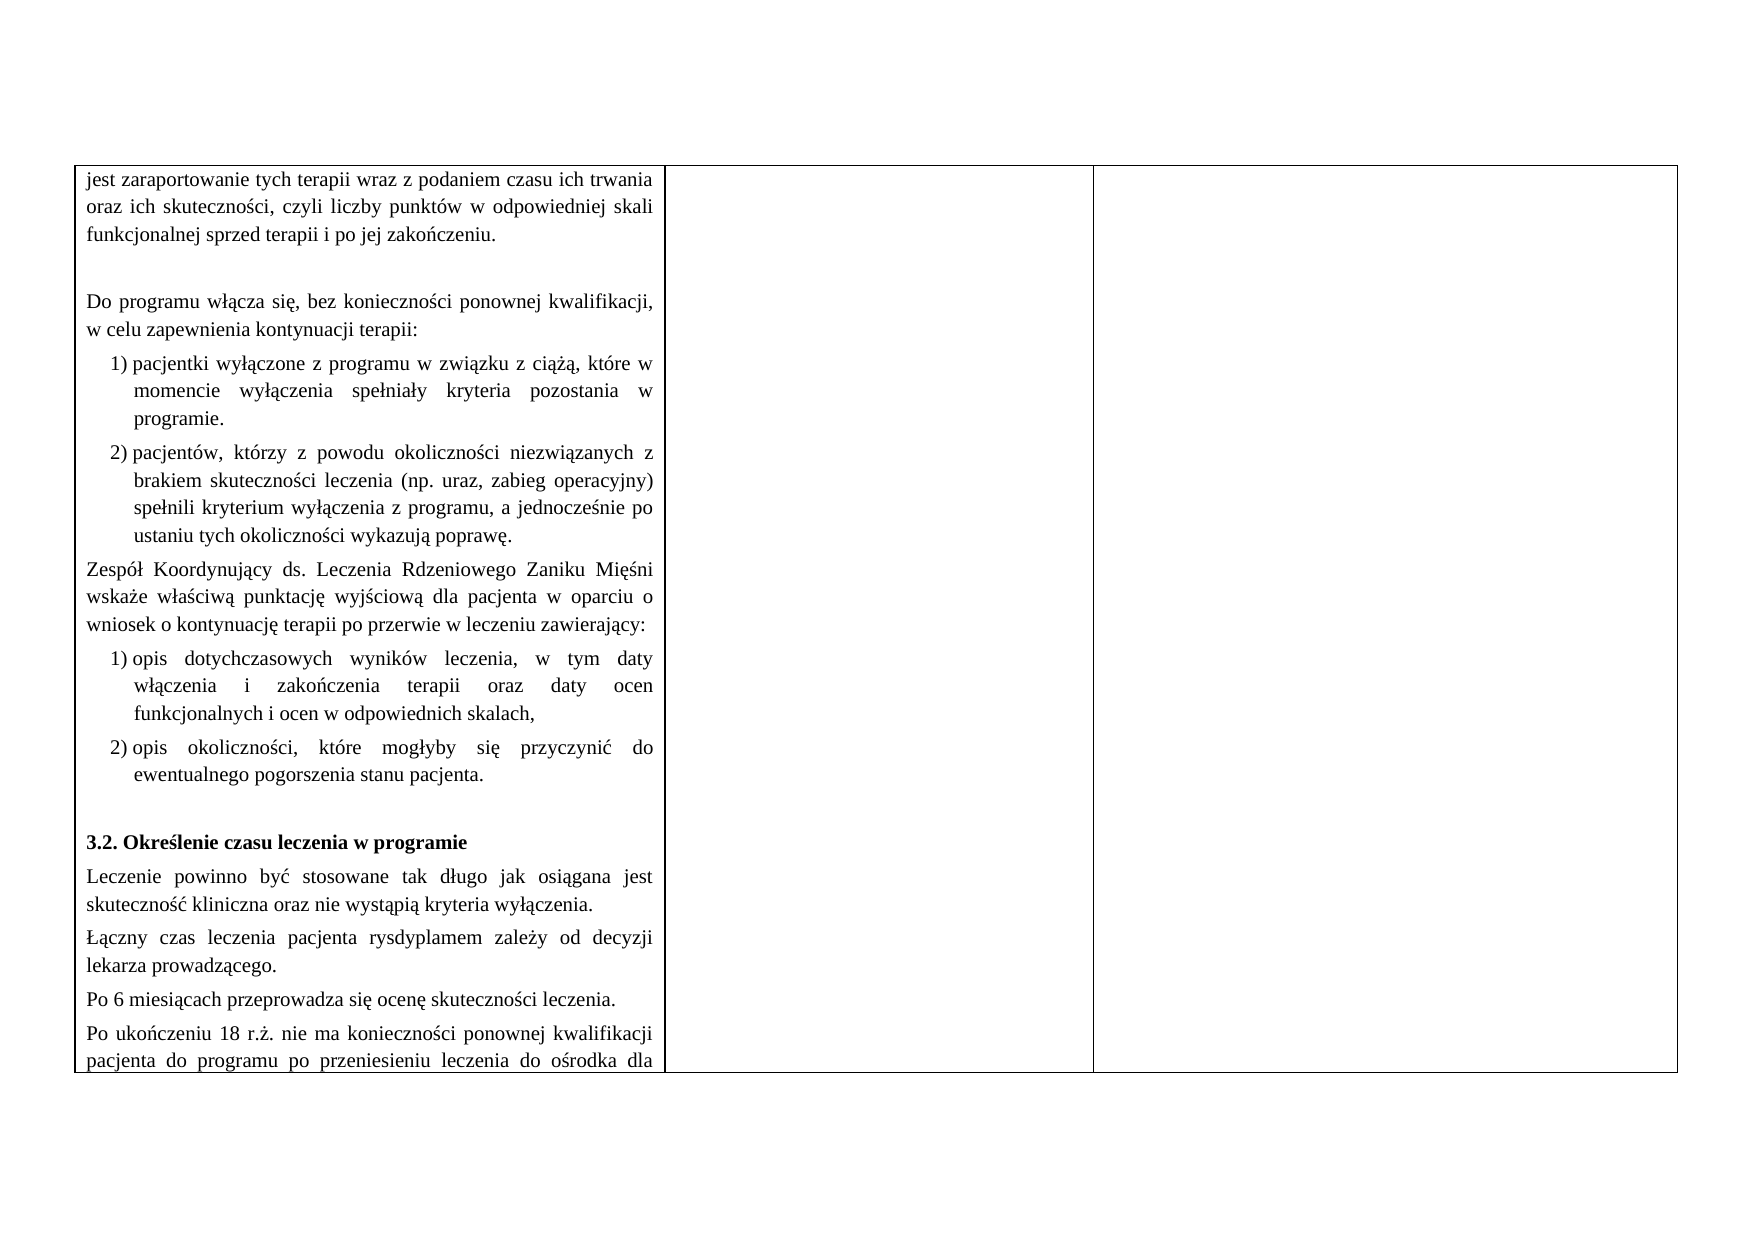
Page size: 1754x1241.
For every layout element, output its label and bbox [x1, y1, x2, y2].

table_cell [76, 166, 664, 1072]
table_cell [666, 166, 1093, 1072]
table_cell [1094, 166, 1677, 1072]
